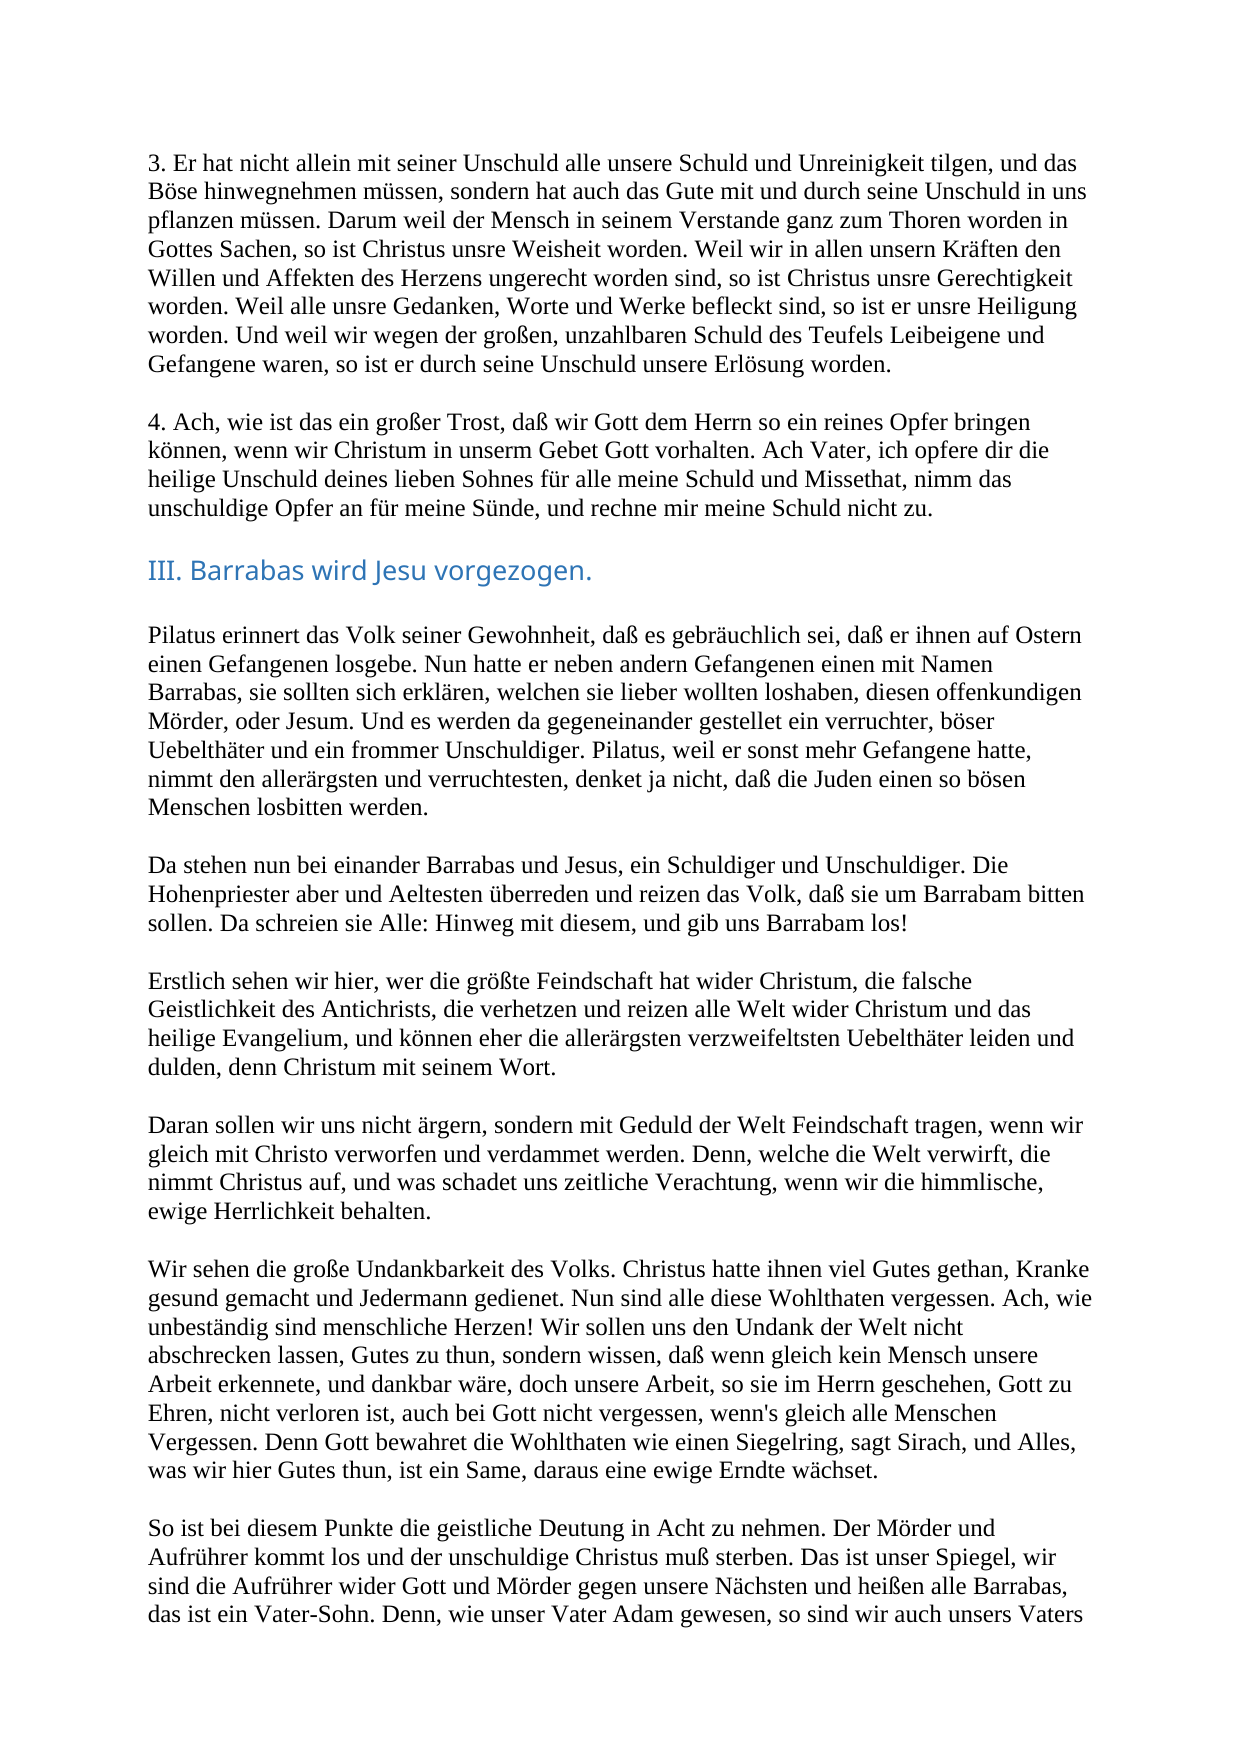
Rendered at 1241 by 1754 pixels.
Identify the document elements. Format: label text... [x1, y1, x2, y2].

text Da stehen nun bei einander Barrabas und Jesus, ein Schuldiger und Unschuldiger. Die Hohenpriester aber und Aeltesten überreden und reizen das Volk, daß sie um Barrabam bitten sollen. Da schreien sie Alle: Hinweg mit diesem, und gib uns Barrabam los! [148, 850, 1093, 937]
text Daran sollen wir uns nicht ärgern, sondern mit Geduld der Welt Feindschaft tragen, wenn wir gleich mit Christo verworfen und verdammet werden. Denn, welche die Welt verwirft, die nimmt Christus auf, und was schadet uns zeitliche Verachtung, wenn wir die himmlische, ewige Herrlichkeit behalten. [148, 1110, 1093, 1225]
text 3. Er hat nicht allein mit seiner Unschuld alle unsere Schuld und Unreinigkeit tilgen, und das Böse hinwegnehmen müssen, sondern hat auch das Gute mit und durch seine Unschuld in uns pflanzen müssen. Darum weil der Mensch in seinem Verstande ganz zum Thoren worden in Gottes Sachen, so ist Christus unsre Weisheit worden. Weil wir in allen unsern Kräften den Willen und Affekten des Herzens ungerecht worden sind, so ist Christus unsre Gerechtigkeit worden. Weil alle unsre Gedanken, Worte und Werke befleckt sind, so ist er unsre Heiligung worden. Und weil wir wegen der großen, unzahlbaren Schuld des Teufels Leibeigene und Gefangene waren, so ist er durch seine Unschuld unsere Erlösung worden. [148, 148, 1093, 378]
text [148, 1513, 1093, 1628]
text Pilatus erinnert das Volk seiner Gewohnheit, daß es gebräuchlich sei, daß er ihnen auf Ostern einen Gefangenen losgebe. Nun hatte er neben andern Gefangenen einen mit Namen Barrabas, sie sollten sich erklären, welchen sie lieber wollten loshaben, diesen offenkundigen Mörder, oder Jesum. Und es werden da gegeneinander gestellet ein verruchter, böser Uebelthäter und ein frommer Unschuldiger. Pilatus, weil er sonst mehr Gefangene hatte, nimmt den allerärgsten und verruchtesten, denket ja nicht, daß die Juden einen so bösen Menschen losbitten werden. [148, 620, 1093, 821]
subtitle III. Barrabas wird Jesu vorgezogen. [148, 551, 1093, 588]
text Wir sehen die große Undankbarkeit des Volks. Christus hatte ihnen viel Gutes gethan, Kranke gesund gemacht und Jedermann gedienet. Nun sind alle diese Wohlthaten vergessen. Ach, wie unbeständig sind menschliche Herzen! Wir sollen uns den Undank der Welt nicht abschrecken lassen, Gutes zu thun, sondern wissen, daß wenn gleich kein Mensch unsere Arbeit erkennete, und dankbar wäre, doch unsere Arbeit, so sie im Herrn geschehen, Gott zu Ehren, nicht verloren ist, auch bei Gott nicht vergessen, wenn's gleich alle Menschen Vergessen. Denn Gott bewahret die Wohlthaten wie einen Siegelring, sagt Sirach, und Alles, was wir hier Gutes thun, ist ein Same, daraus eine ewige Erndte wächset. [148, 1254, 1093, 1484]
text Erstlich sehen wir hier, wer die größte Feindschaft hat wider Christum, die falsche Geistlichkeit des Antichrists, die verhetzen und reizen alle Welt wider Christum und das heilige Evangelium, und können eher die allerärgsten verzweifeltsten Uebelthäter leiden und dulden, denn Christum mit seinem Wort. [148, 966, 1093, 1081]
text 4. Ach, wie ist das ein großer Trost, daß wir Gott dem Herrn so ein reines Opfer bringen können, wenn wir Christum in unserm Gebet Gott vorhalten. Ach Vater, ich opfere dir die heilige Unschuld deines lieben Sohnes für alle meine Schuld und Missethat, nimm das unschuldige Opfer an für meine Sünde, und rechne mir meine Schuld nicht zu. [148, 407, 1093, 522]
